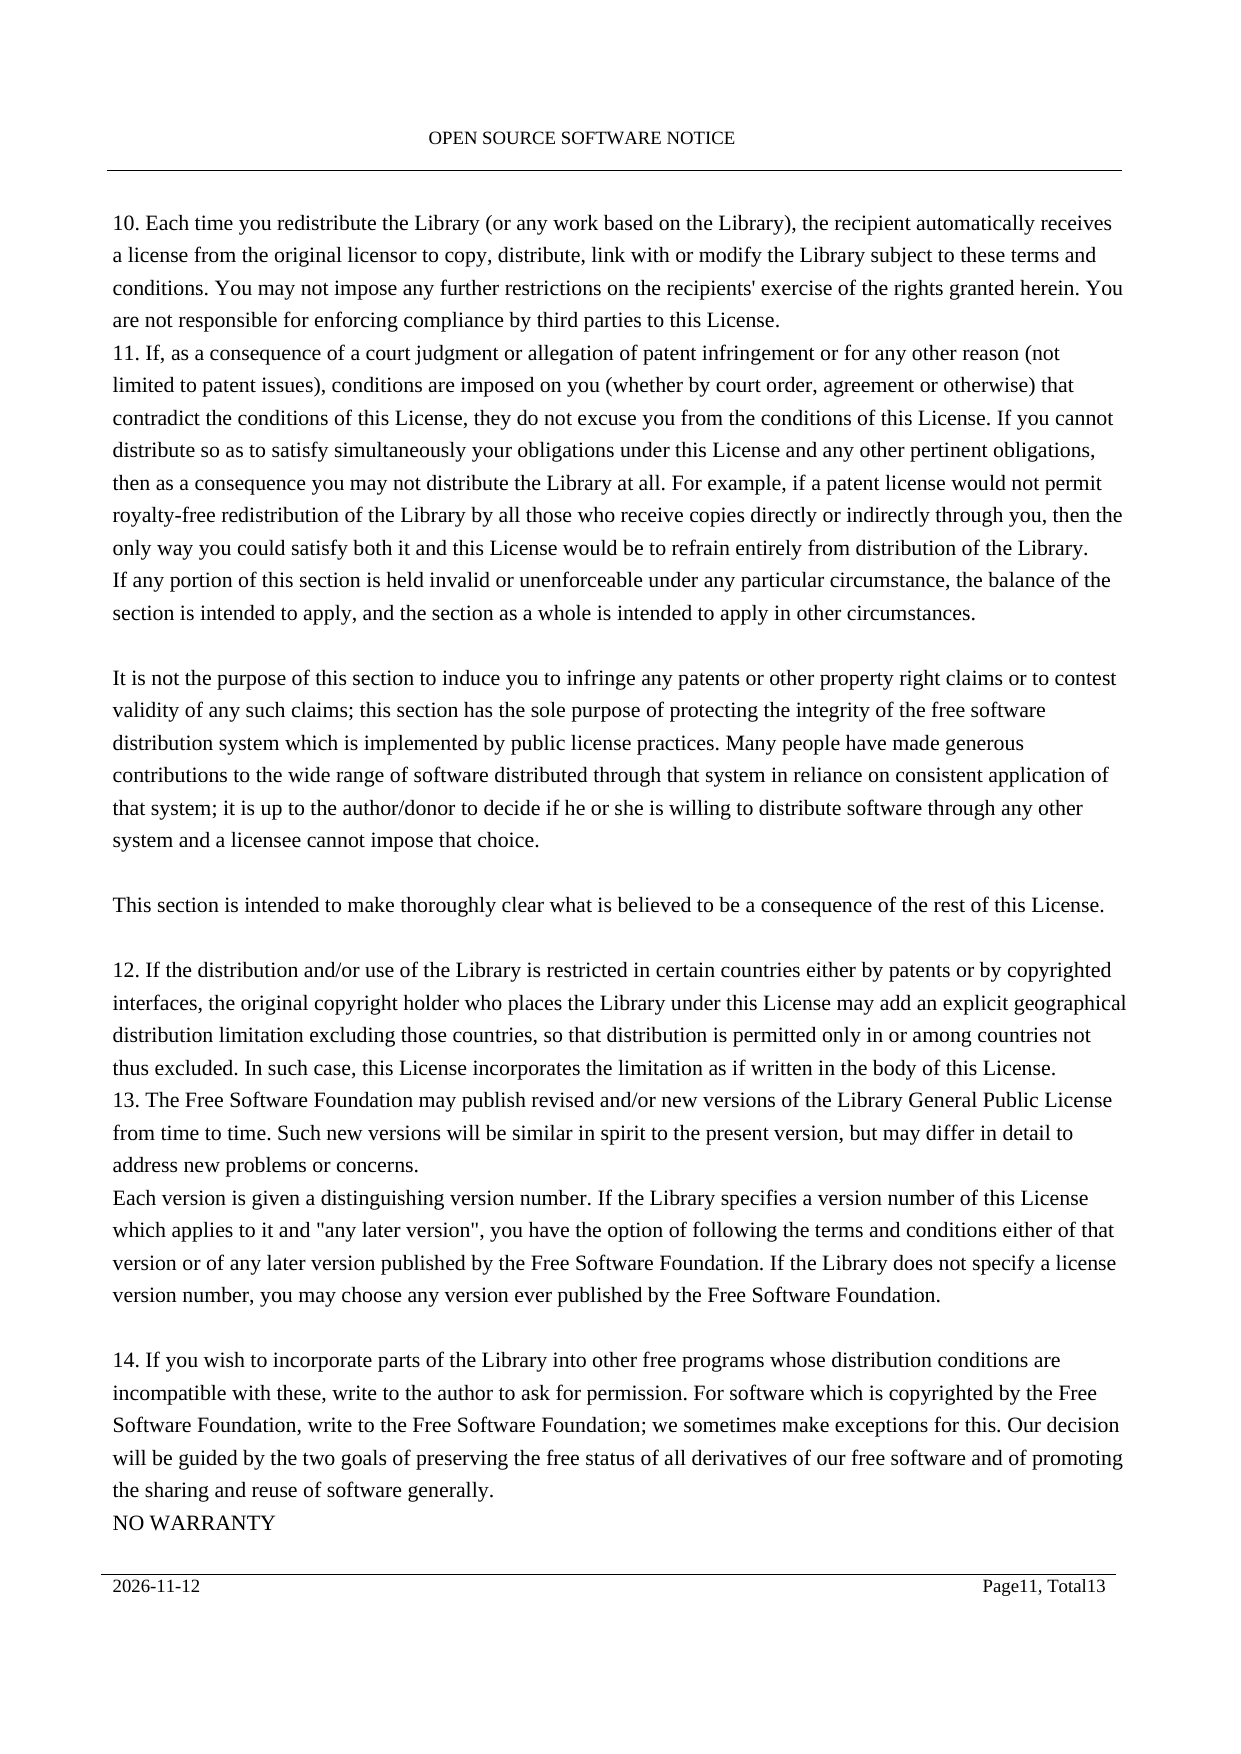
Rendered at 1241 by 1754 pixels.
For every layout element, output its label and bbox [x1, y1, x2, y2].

text [112, 206, 1128, 1539]
